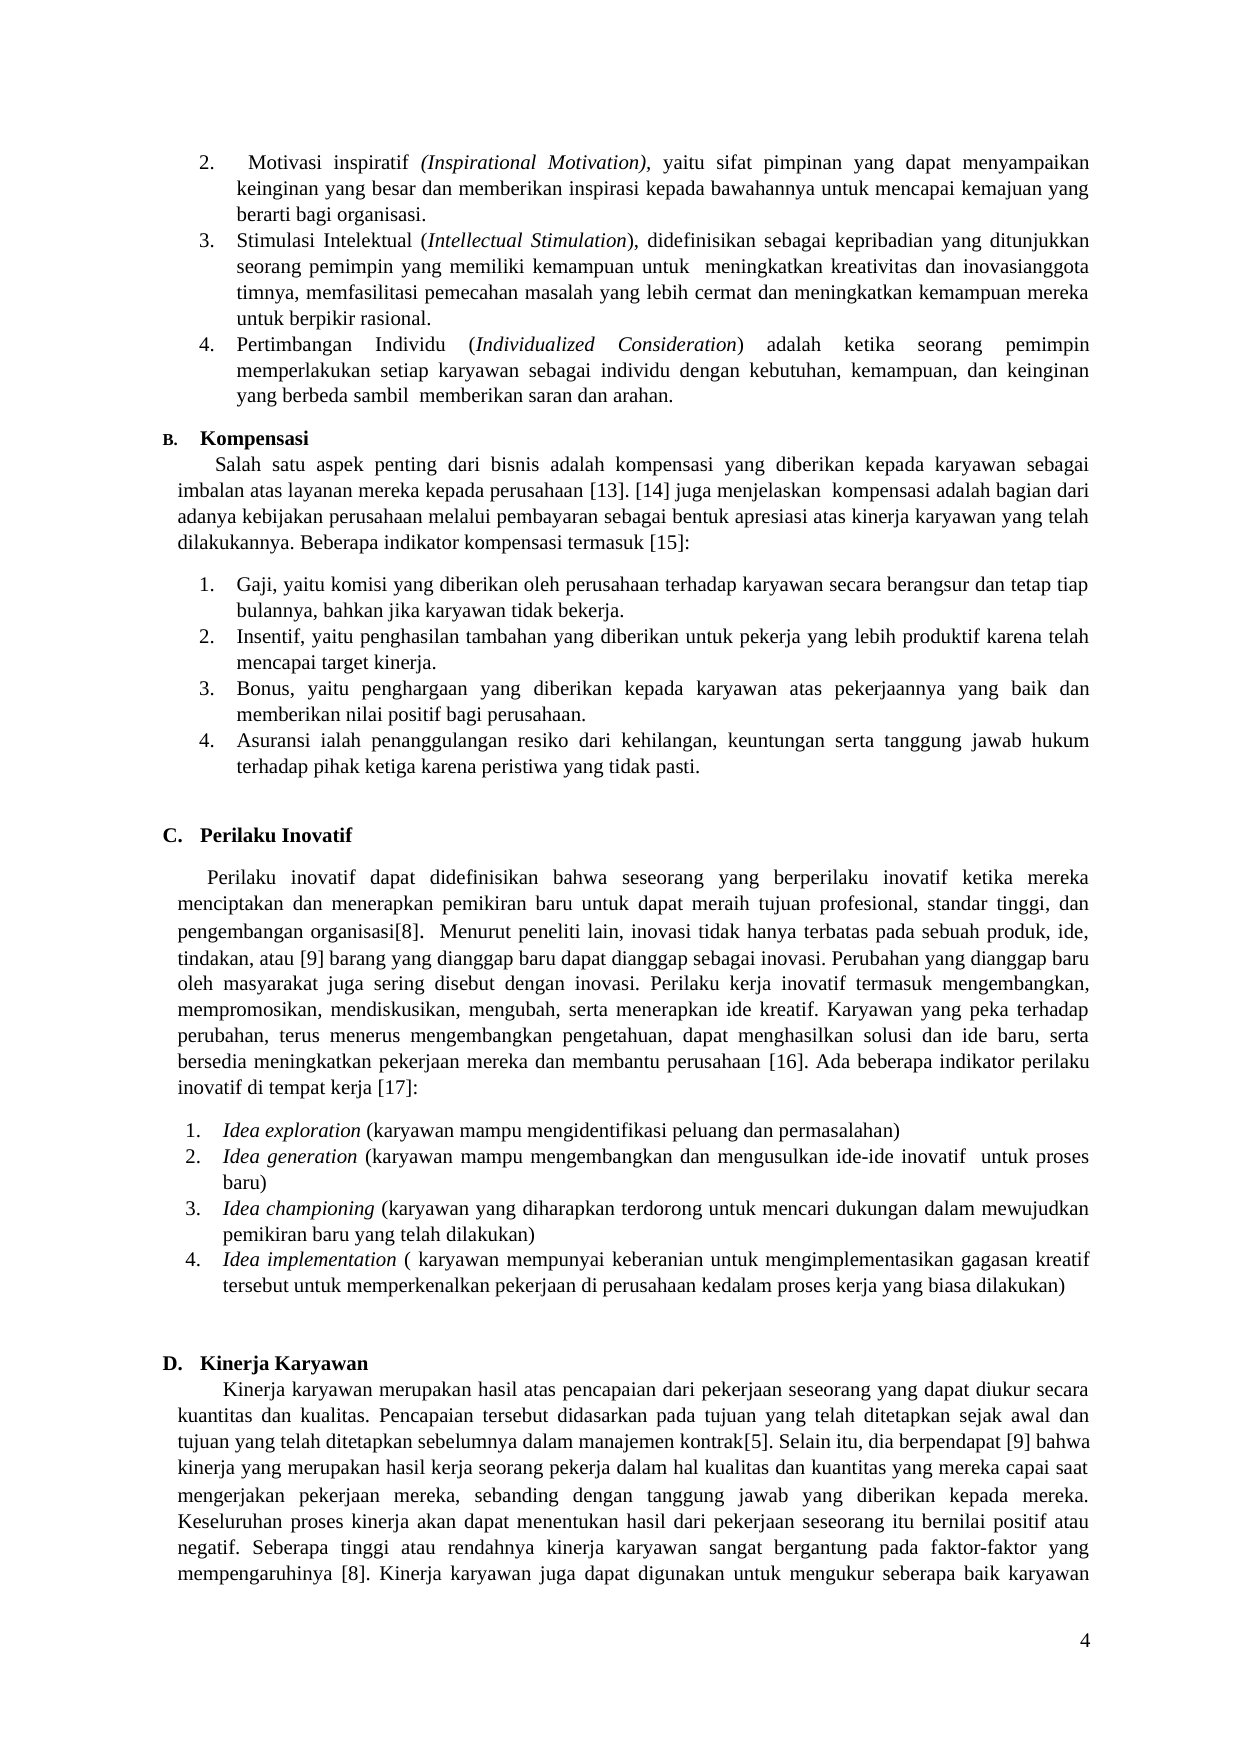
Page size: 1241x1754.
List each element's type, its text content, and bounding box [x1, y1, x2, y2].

list Idea championing (karyawan yang diharapkan terdorong untuk mencari dukungan dalam mewujudkan pemikiran baru yang telah dilakukan) [185, 1196, 1090, 1246]
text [177, 1377, 1090, 1585]
list Gaji, yaitu komisi yang diberikan oleh perusahaan terhadap karyawan secara berangsur dan tetap tiap bulannya, bahkan jika karyawan tidak bekerja. [199, 572, 1090, 622]
list Idea implementation ( karyawan mempunyai keberanian untuk mengimplementasikan gagasan kreatif tersebut untuk memperkenalkan pekerjaan di perusahaan kedalam proses kerja yang biasa dilakukan) [185, 1247, 1090, 1297]
list Asuransi ialah penanggulangan resiko dari kehilangan, keuntungan serta tanggung jawab hukum terhadap pihak ketiga karena peristiwa yang tidak pasti. [199, 728, 1090, 778]
list Motivasi inspiratif (Inspirational Motivation), yaitu sifat pimpinan yang dapat menyampaikan keinginan yang besar dan memberikan inspirasi kepada bawahannya untuk mencapai kemajuan yang berarti bagi organisasi. [199, 150, 1090, 226]
list Idea exploration (karyawan mampu mengidentifikasi peluang dan permasalahan) [185, 1118, 1090, 1142]
list Bonus, yaitu penghargaan yang diberikan kepada karyawan atas pekerjaannya yang baik dan memberikan nilai positif bagi perusahaan. [199, 676, 1090, 726]
text Salah satu aspek penting dari bisnis adalah kompensasi yang diberikan kepada karyawan sebagai imbalan atas layanan mereka kepada perusahaan [13]. [14] juga menjelaskan kompensasi adalah bagian dari adanya kebijakan perusahaan melalui pembayaran sebagai bentuk apresiasi atas kinerja karyawan yang telah dilakukannya. Beberapa indikator kompensasi termasuk [15]: [177, 452, 1090, 554]
subtitle Perilaku Inovatif [162, 822, 1090, 847]
list Pertimbangan Individu (Individualized Consideration) adalah ketika seorang pemimpin memperlakukan setiap karyawan sebagai individu dengan kebutuhan, kemampuan, dan keinginan yang berbeda sambil memberikan saran dan arahan. [199, 332, 1090, 407]
subtitle Kompensasi [162, 426, 1090, 450]
list Insentif, yaitu penghasilan tambahan yang diberikan untuk pekerja yang lebih produktif karena telah mencapai target kinerja. [199, 624, 1090, 674]
list Idea generation (karyawan mampu mengembangkan dan mengusulkan ide-ide inovatif untuk proses baru) [185, 1144, 1090, 1194]
list Stimulasi Intelektual (Intellectual Stimulation), didefinisikan sebagai kepribadian yang ditunjukkan seorang pemimpin yang memiliki kemampuan untuk meningkatkan kreativitas dan inovasianggota timnya, memfasilitasi pemecahan masalah yang lebih cermat dan meningkatkan kemampuan mereka untuk berpikir rasional. [199, 228, 1090, 330]
list Kinerja Karyawan [162, 1351, 1090, 1375]
text Perilaku inovatif dapat didefinisikan bahwa seseorang yang berperilaku inovatif ketika mereka menciptakan dan menerapkan pemikiran baru untuk dapat meraih tujuan profesional, standar tinggi, dan pengembangan organisasi[8]. Menurut peneliti lain, inovasi tidak hanya terbatas pada sebuah produk, ide, tindakan, atau [9] barang yang dianggap baru dapat dianggap sebagai inovasi. Perubahan yang dianggap baru oleh masyarakat juga sering disebut dengan inovasi. Perilaku kerja inovatif termasuk mengembangkan, mempromosikan, mendiskusikan, mengubah, serta menerapkan ide kreatif. Karyawan yang peka terhadap perubahan, terus menerus mengembangkan pengetahuan, dapat menghasilkan solusi dan ide baru, serta bersedia meningkatkan pekerjaan mereka dan membantu perusahaan [16]. Ada beberapa indikator perilaku inovatif di tempat kerja [17]: [177, 865, 1090, 1099]
